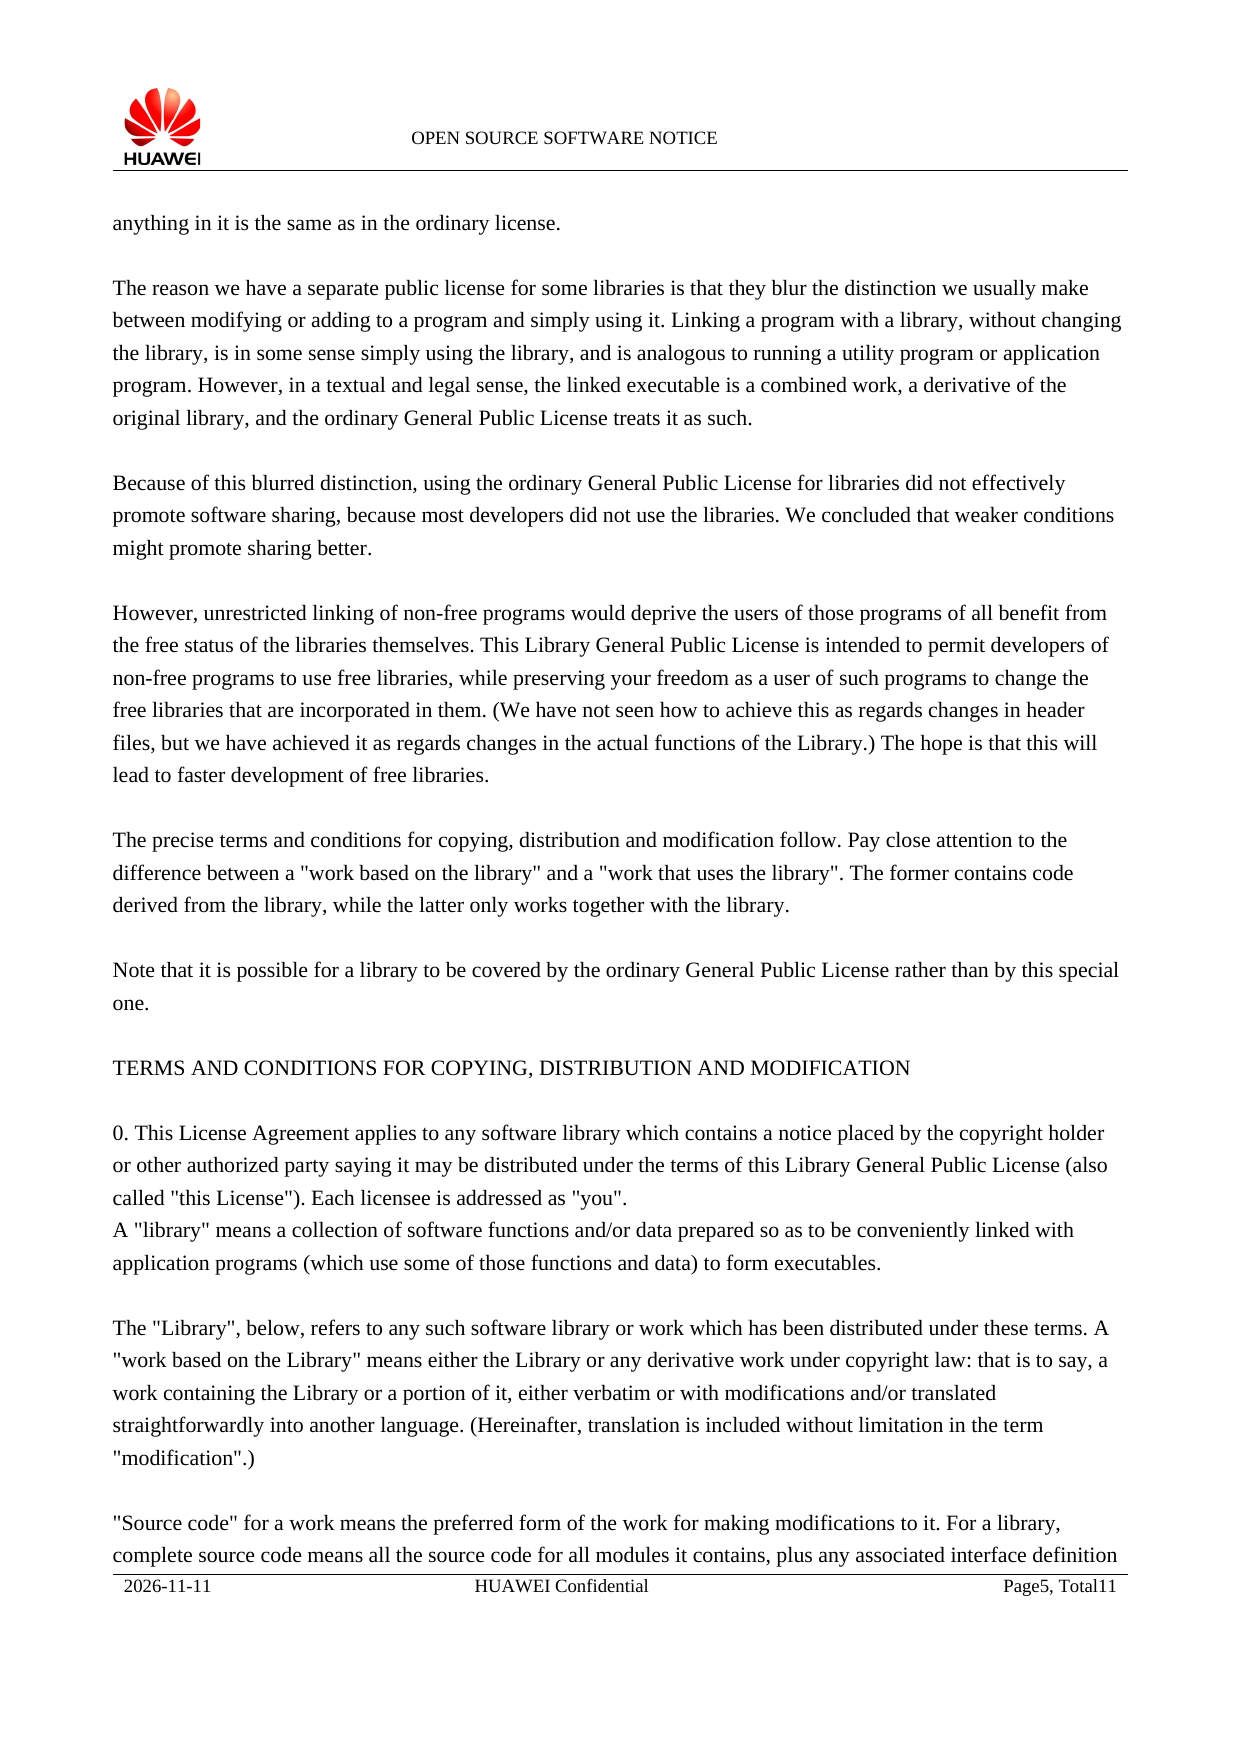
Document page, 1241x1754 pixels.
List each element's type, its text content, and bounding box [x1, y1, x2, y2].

picture [124, 88, 201, 165]
